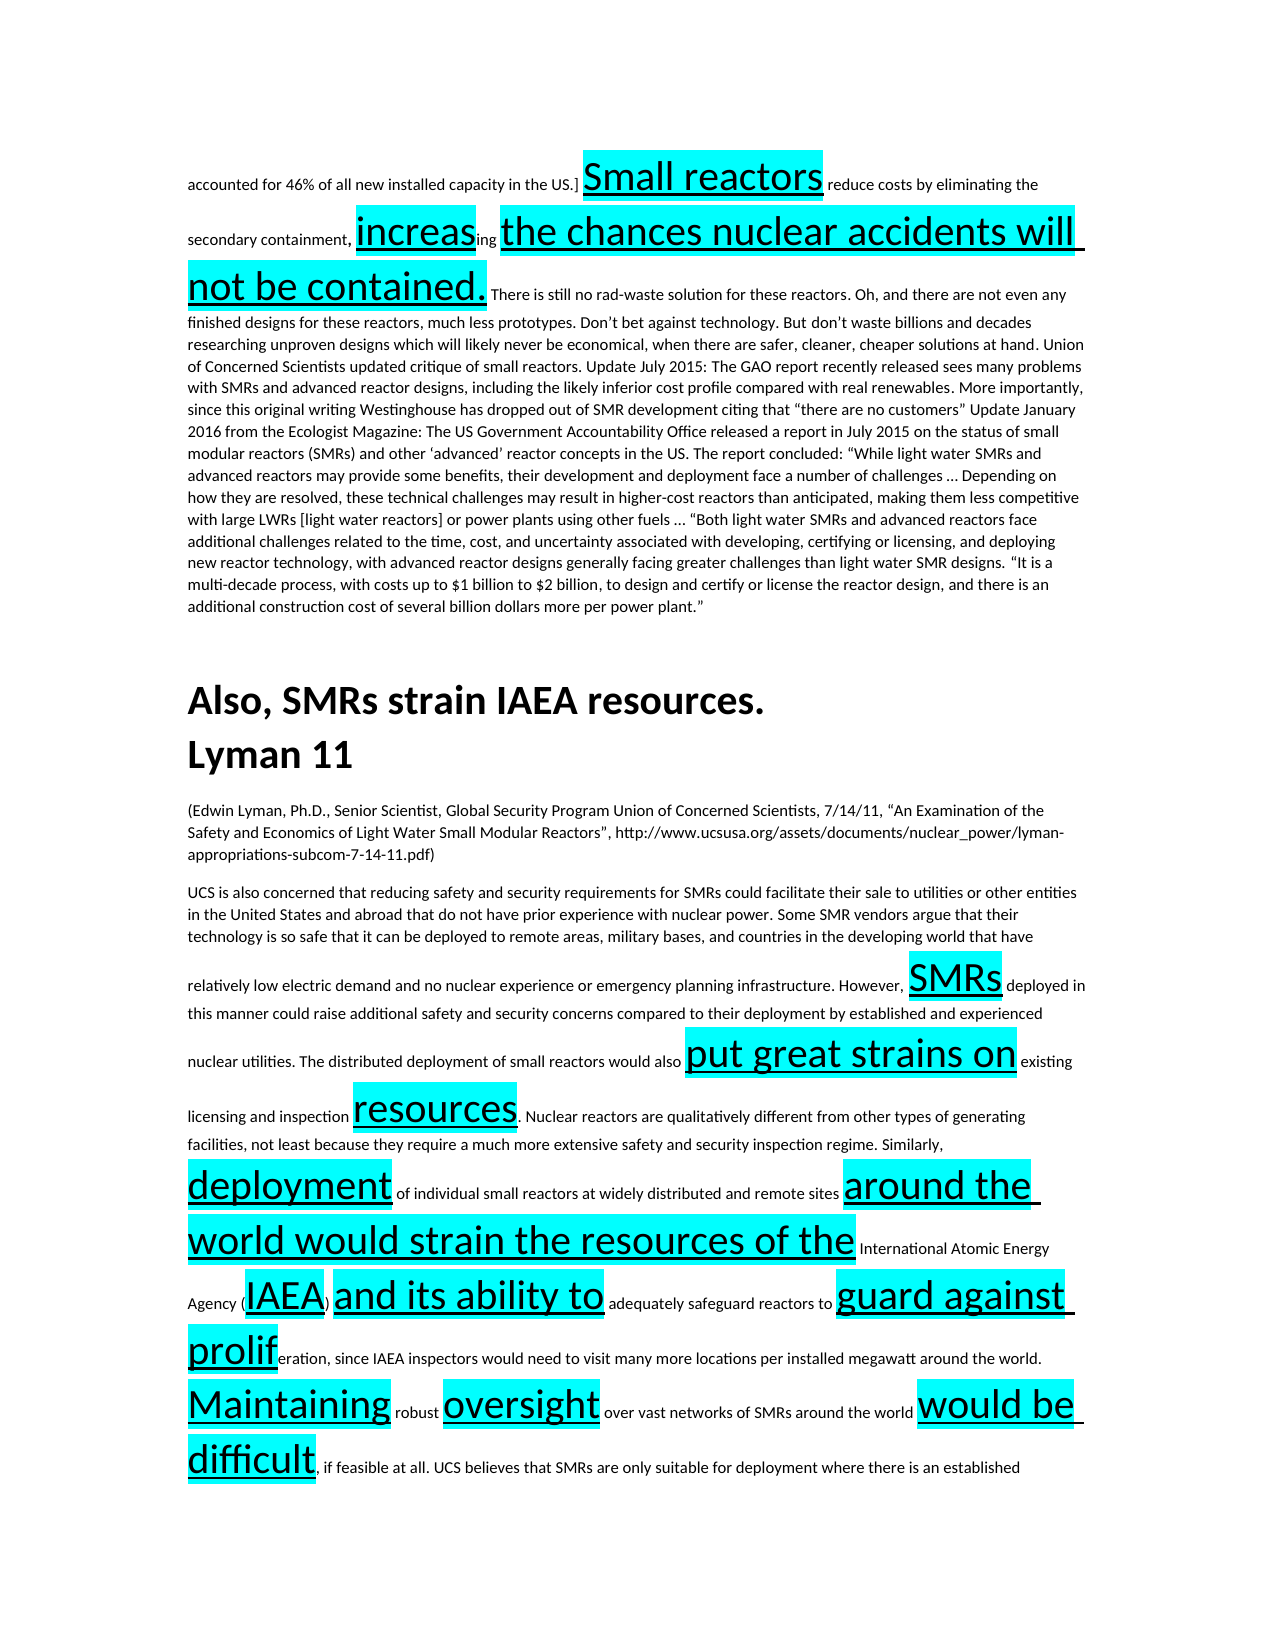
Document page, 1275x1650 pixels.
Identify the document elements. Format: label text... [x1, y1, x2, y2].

text Lyman 11 [187, 728, 1087, 779]
subtitle Also, SMRs strain IAEA resources. [187, 674, 1087, 724]
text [187, 150, 1087, 617]
text (Edwin Lyman, Ph.D., Senior Scientist, Global Security Program Union of Concerned Scientists, 7/14/11, “An Examination of the Safety and Economics of Light Water Small Modular Reactors”, http://www.ucsusa.org/assets/documents/nuclear_power/lyman-appropriations-subcom-7-14-11.pdf) [187, 800, 1087, 864]
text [187, 882, 1087, 1484]
